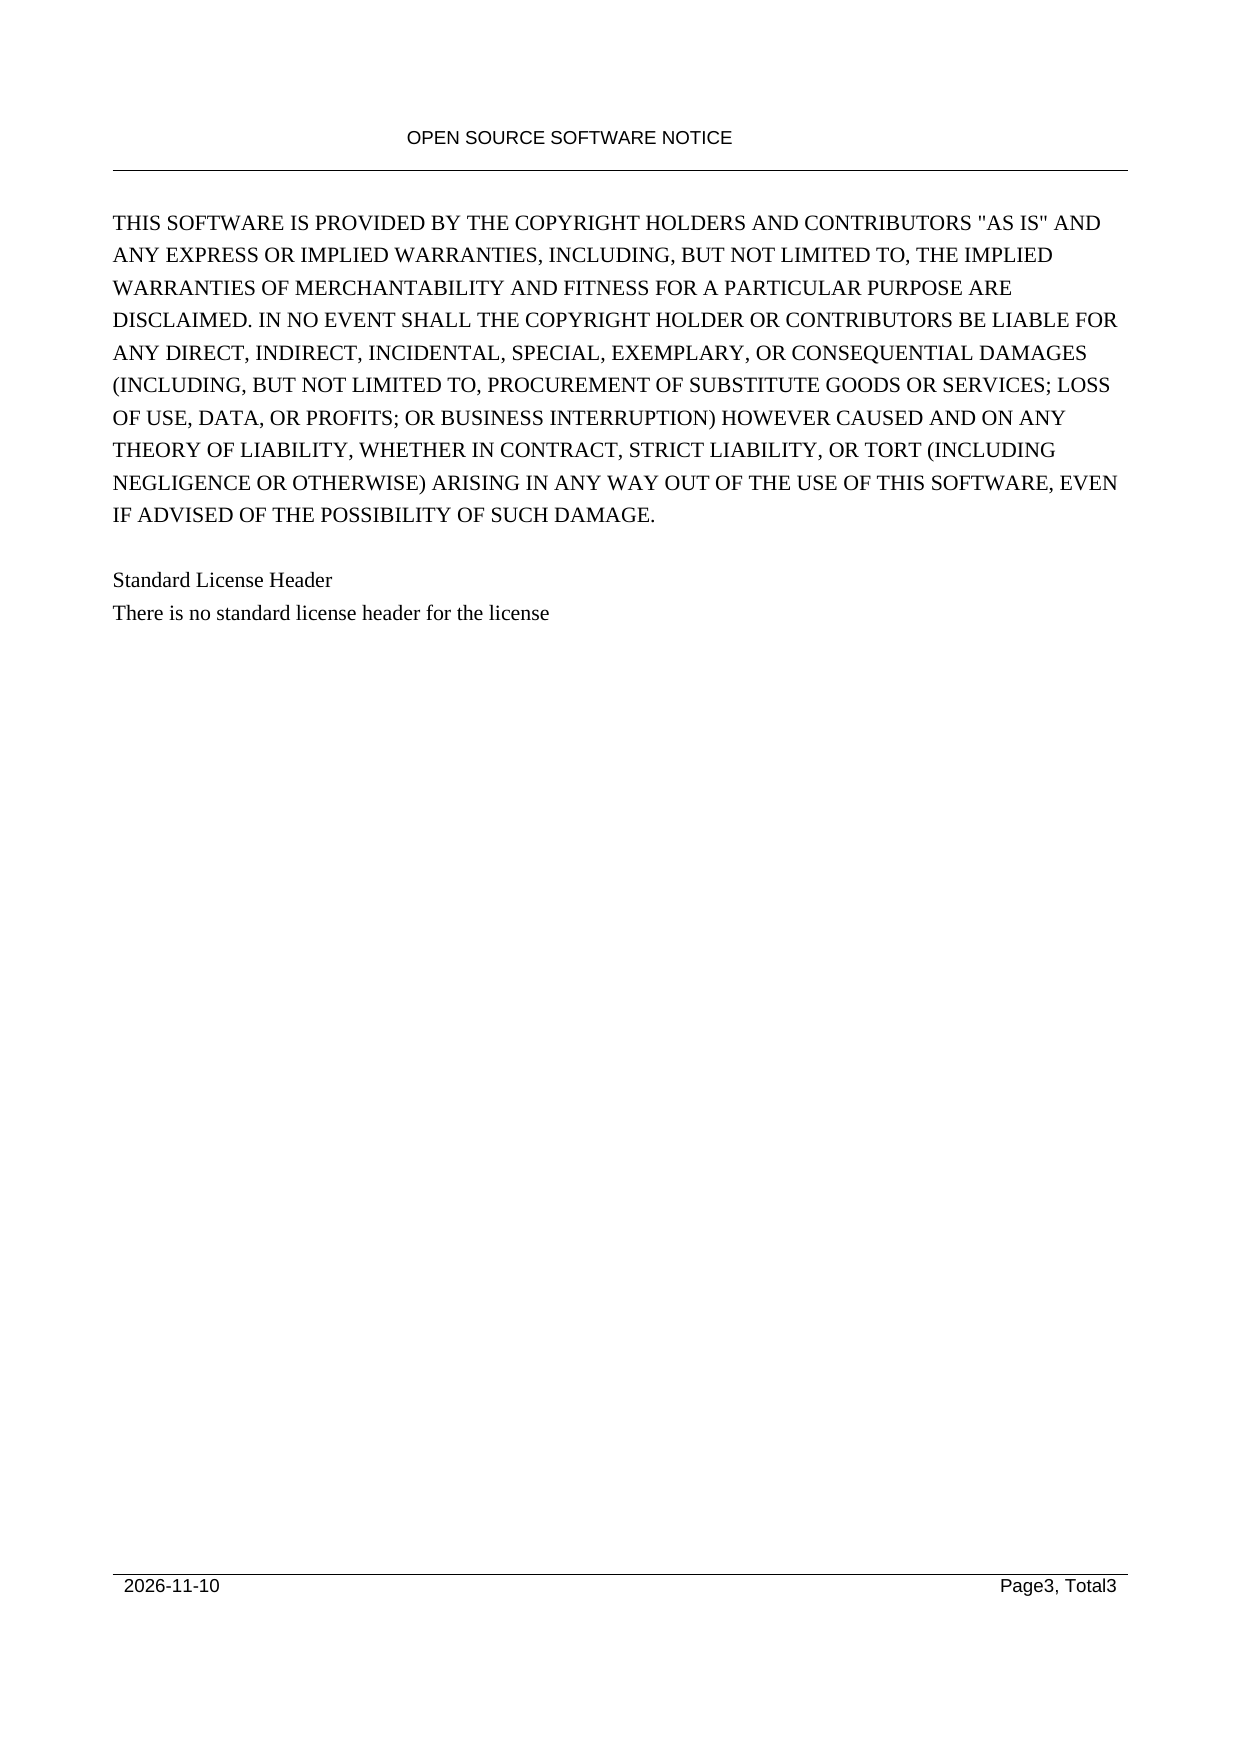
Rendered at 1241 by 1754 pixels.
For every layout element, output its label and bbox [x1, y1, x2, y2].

text [112, 206, 1128, 629]
